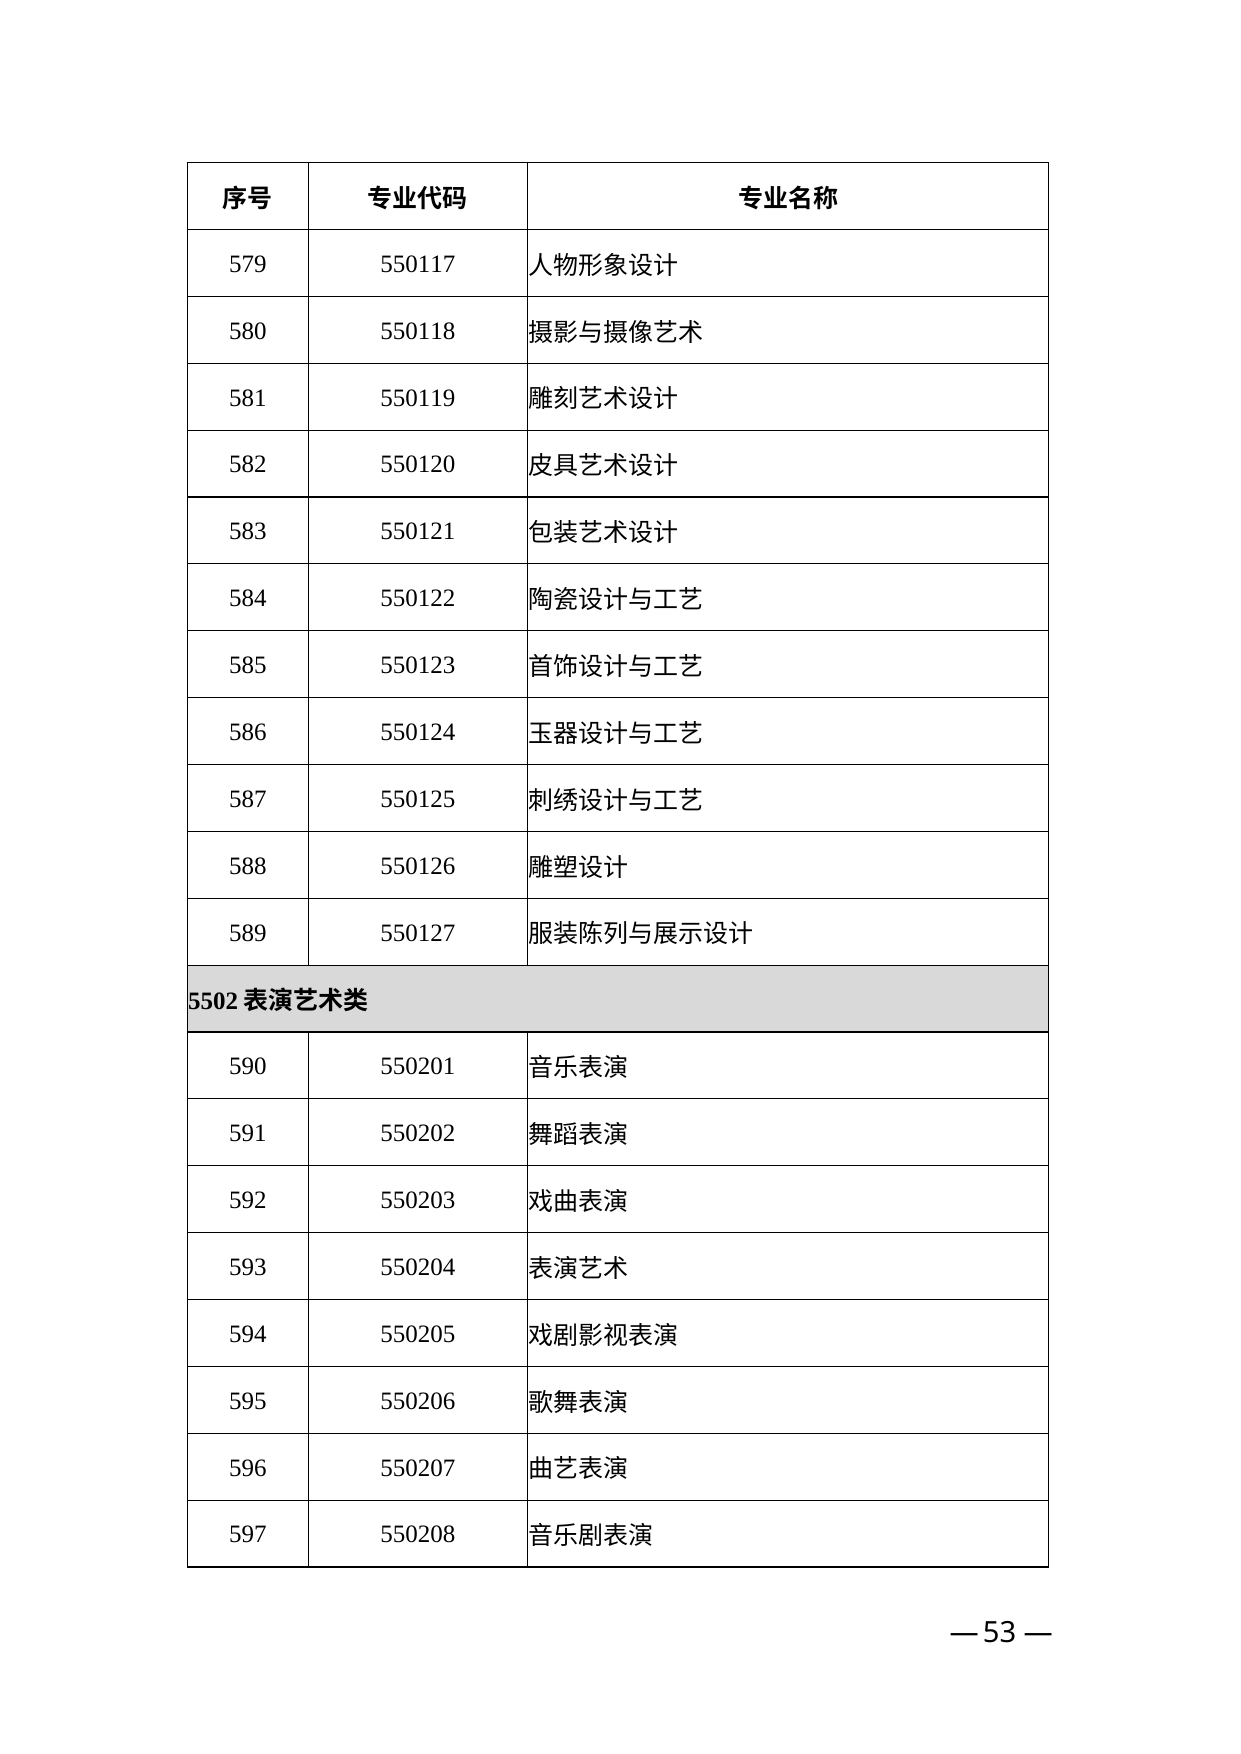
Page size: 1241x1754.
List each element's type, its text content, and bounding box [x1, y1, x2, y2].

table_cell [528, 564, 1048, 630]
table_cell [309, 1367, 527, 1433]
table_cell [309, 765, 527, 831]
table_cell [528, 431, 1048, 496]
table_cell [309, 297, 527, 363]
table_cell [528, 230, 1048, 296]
table_header 专业代码 [309, 163, 527, 229]
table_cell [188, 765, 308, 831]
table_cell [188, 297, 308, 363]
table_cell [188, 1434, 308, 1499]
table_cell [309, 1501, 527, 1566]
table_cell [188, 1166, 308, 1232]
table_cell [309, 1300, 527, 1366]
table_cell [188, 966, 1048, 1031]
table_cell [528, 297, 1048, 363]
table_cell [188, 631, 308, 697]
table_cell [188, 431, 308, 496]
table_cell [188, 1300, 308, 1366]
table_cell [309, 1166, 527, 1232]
table_header 专业名称 [528, 163, 1048, 229]
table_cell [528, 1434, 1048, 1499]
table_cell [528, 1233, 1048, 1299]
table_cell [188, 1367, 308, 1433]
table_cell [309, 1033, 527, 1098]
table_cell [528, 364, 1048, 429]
table_header 序号 [188, 163, 308, 229]
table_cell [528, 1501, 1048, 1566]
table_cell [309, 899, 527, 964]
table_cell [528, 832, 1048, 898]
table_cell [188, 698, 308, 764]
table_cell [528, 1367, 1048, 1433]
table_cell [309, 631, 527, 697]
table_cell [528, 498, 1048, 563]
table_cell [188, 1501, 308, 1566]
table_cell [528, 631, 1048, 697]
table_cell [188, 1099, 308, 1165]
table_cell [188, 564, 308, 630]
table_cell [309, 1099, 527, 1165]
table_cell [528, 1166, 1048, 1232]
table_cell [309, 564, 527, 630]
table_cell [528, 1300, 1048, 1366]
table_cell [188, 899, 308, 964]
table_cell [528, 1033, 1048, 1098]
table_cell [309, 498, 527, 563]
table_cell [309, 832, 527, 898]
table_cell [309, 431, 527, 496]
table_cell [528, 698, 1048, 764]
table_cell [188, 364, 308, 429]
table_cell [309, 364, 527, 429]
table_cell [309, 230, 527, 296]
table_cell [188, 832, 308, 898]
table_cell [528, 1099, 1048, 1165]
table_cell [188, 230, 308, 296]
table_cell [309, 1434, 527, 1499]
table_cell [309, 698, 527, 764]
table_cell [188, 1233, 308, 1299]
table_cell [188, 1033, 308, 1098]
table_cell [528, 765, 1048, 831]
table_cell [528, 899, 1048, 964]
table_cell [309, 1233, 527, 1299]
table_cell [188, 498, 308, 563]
